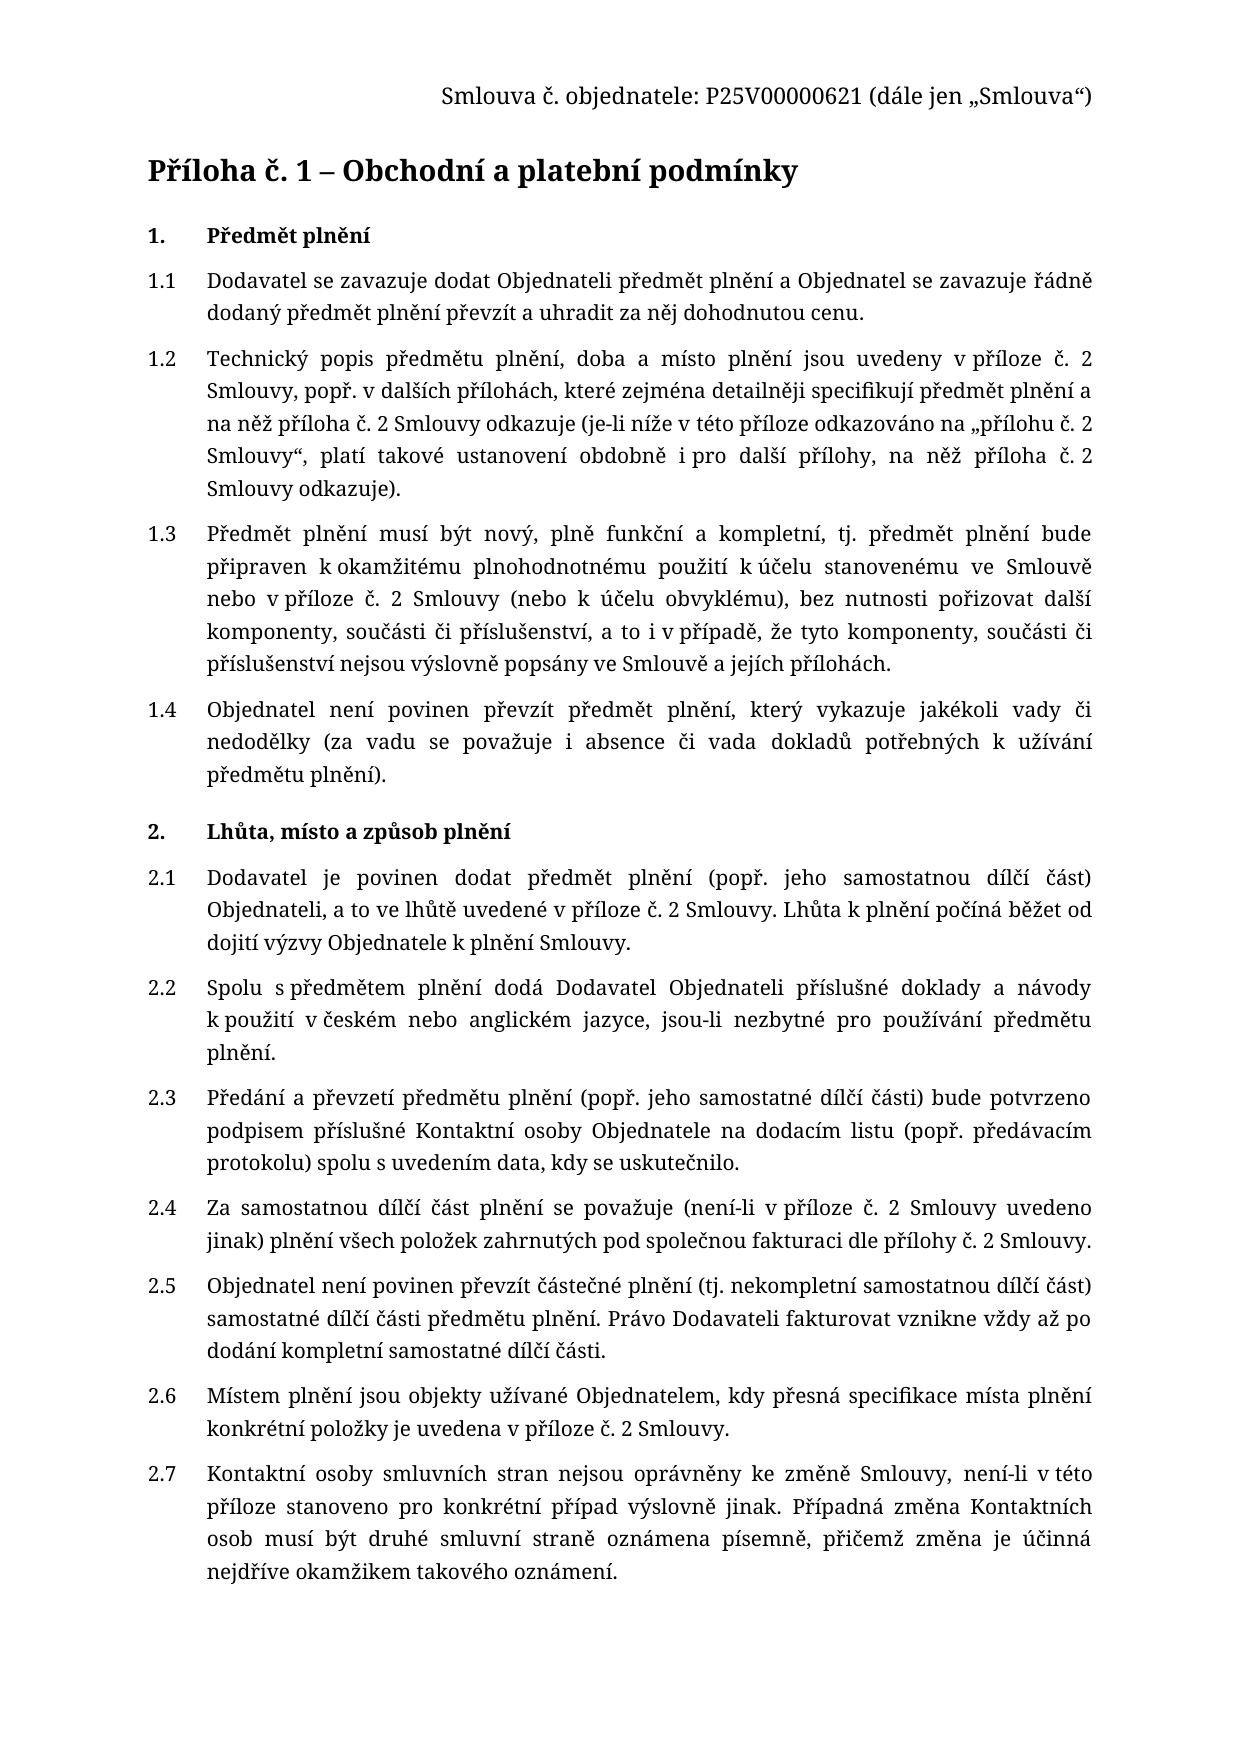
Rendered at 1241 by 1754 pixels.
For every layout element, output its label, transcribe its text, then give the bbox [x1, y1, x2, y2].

list Předání a převzetí předmětu plnění (popř. jeho samostatné dílčí části) bude potvrzeno podpisem příslušné Kontaktní osoby Objednatele na dodacím listu (popř. předávacím protokolu) spolu s uvedením data, kdy se uskutečnilo. [148, 1083, 1093, 1177]
list Lhůta, místo a způsob plnění [148, 817, 1093, 846]
list Kontaktní osoby smluvních stran nejsou oprávněny ke změně Smlouvy, není-li v této příloze stanoveno pro konkrétní případ výslovně jinak. Případná změna Kontaktních osob musí být druhé smluvní straně oznámena písemně, přičemž změna je účinná nejdříve okamžikem takového oznámení. [148, 1459, 1093, 1586]
list Za samostatnou dílčí část plnění se považuje (není-li v příloze č. 2 Smlouvy uvedeno jinak) plnění všech položek zahrnutých pod společnou fakturaci dle přílohy č. 2 Smlouvy. [148, 1193, 1093, 1254]
list Dodavatel se zavazuje dodat Objednateli předmět plnění a Objednatel se zavazuje řádně dodaný předmět plnění převzít a uhradit za něj dohodnutou cenu. [148, 266, 1093, 327]
text Příloha č. 1 – Obchodní a platební podmínky [148, 150, 1093, 190]
list Spolu s předmětem plnění dodá Dodavatel Objednateli příslušné doklady a návody k použití v českém nebo anglickém jazyce, jsou-li nezbytné pro používání předmětu plnění. [148, 973, 1093, 1067]
list Místem plnění jsou objekty užívané Objednatelem, kdy přesná specifikace místa plnění konkrétní položky je uvedena v příloze č. 2 Smlouvy. [148, 1382, 1093, 1443]
list Technický popis předmětu plnění, doba a místo plnění jsou uvedeny v příloze č. 2 Smlouvy, popř. v dalších přílohách, které zejména detailněji specifikují předmět plnění a na něž příloha č. 2 Smlouvy odkazuje (je-li níže v této příloze odkazováno na „přílohu č. 2 Smlouvy“, platí takové ustanovení obdobně i pro další přílohy, na něž příloha č. 2 Smlouvy odkazuje). [148, 344, 1093, 502]
list Předmět plnění [148, 221, 1093, 249]
list Dodavatel je povinen dodat předmět plnění (popř. jeho samostatnou dílčí část) Objednateli, a to ve lhůtě uvedené v příloze č. 2 Smlouvy. Lhůta k plnění počíná běžet od dojití výzvy Objednatele k plnění Smlouvy. [148, 863, 1093, 956]
list Objednatel není povinen převzít částečné plnění (tj. nekompletní samostatnou dílčí část) samostatné dílčí části předmětu plnění. Právo Dodavateli fakturovat vznikne vždy až po dodání kompletní samostatné dílčí části. [148, 1271, 1093, 1365]
list Předmět plnění musí být nový, plně funkční a kompletní, tj. předmět plnění bude připraven k okamžitému plnohodnotnému použití k účelu stanovenému ve Smlouvě nebo v příloze č. 2 Smlouvy (nebo k účelu obvyklému), bez nutnosti pořizovat další komponenty, součásti či příslušenství, a to i v případě, že tyto komponenty, součásti či příslušenství nejsou výslovně popsány ve Smlouvě a jejích přílohách. [148, 519, 1093, 678]
list Objednatel není povinen převzít předmět plnění, který vykazuje jakékoli vady či nedodělky (za vadu se považuje i absence či vada dokladů potřebných k užívání předmětu plnění). [148, 695, 1093, 788]
